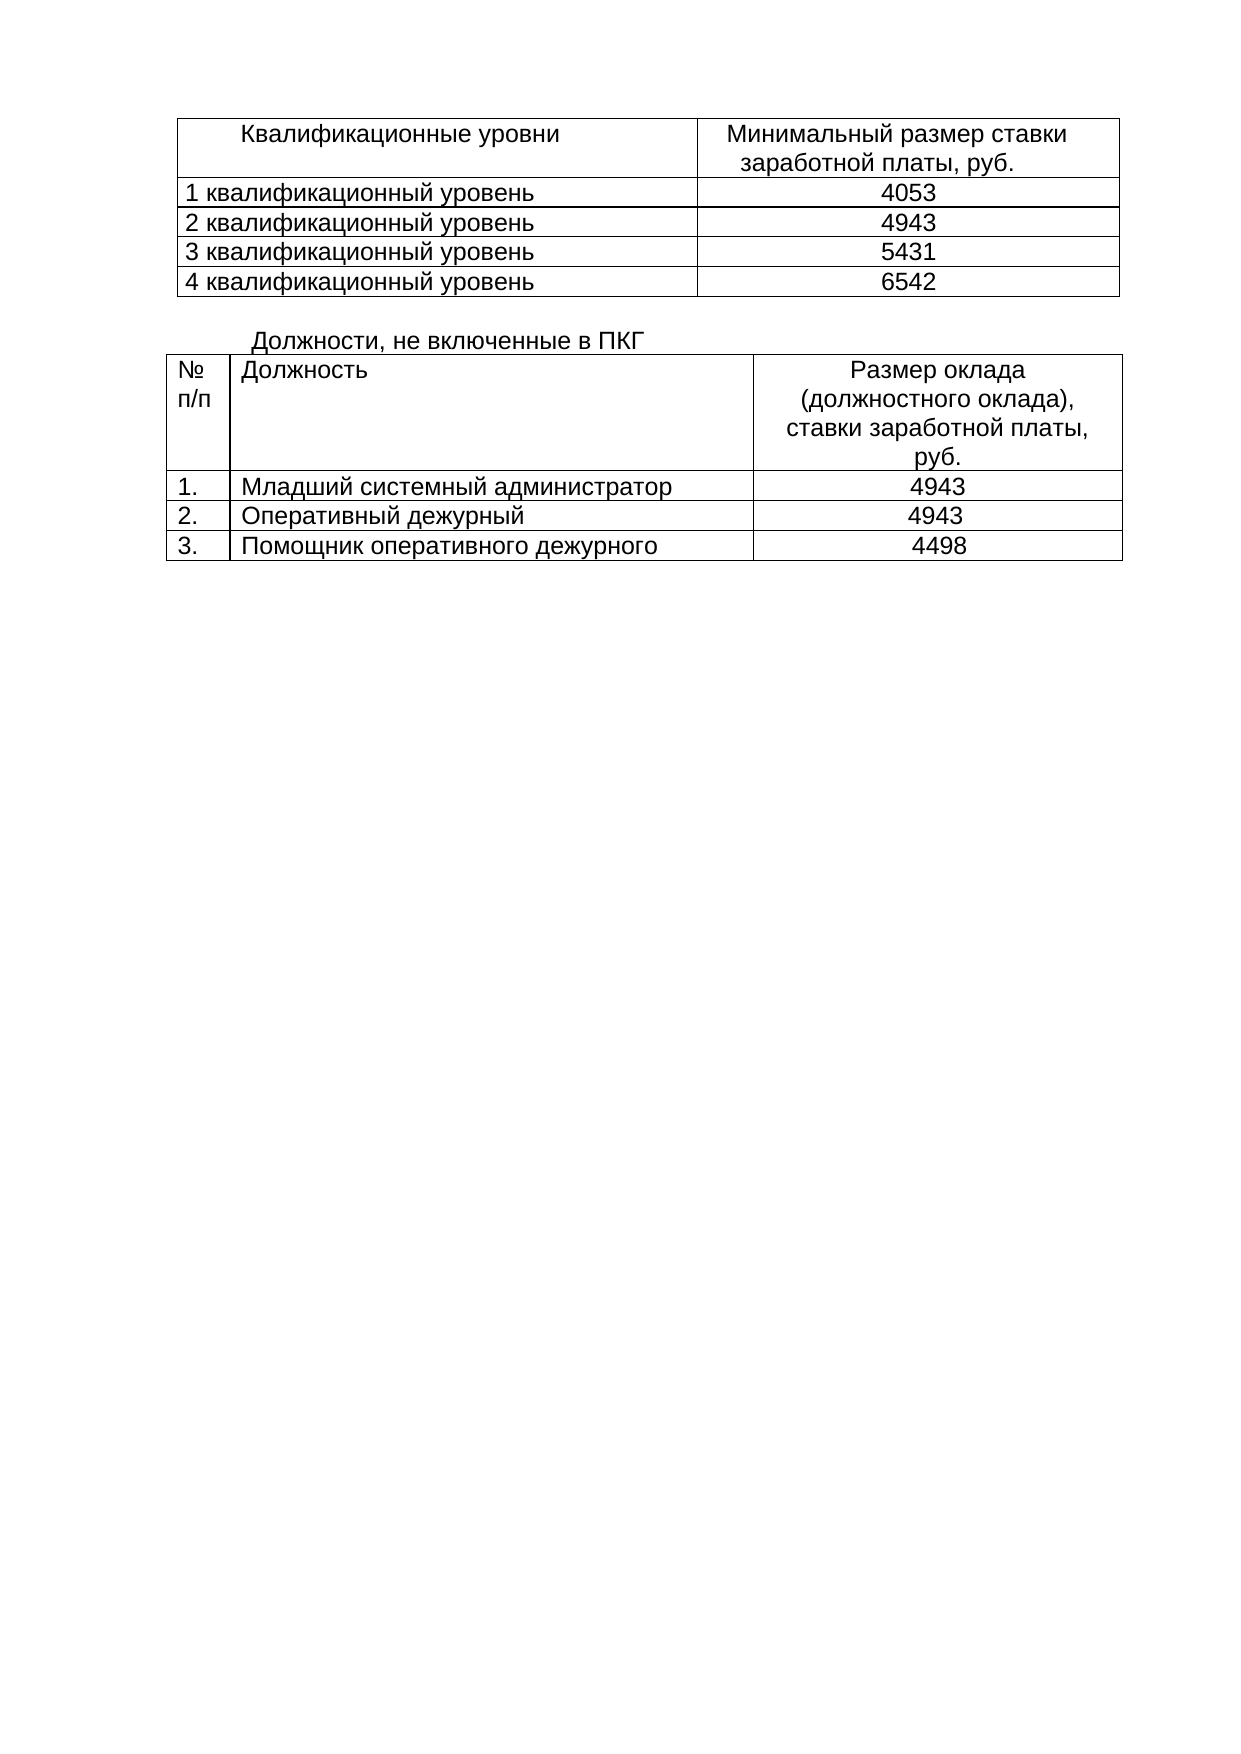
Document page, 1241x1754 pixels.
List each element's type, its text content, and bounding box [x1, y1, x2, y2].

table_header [698, 119, 1119, 177]
table_header Размер оклада (должностного оклада), ставки заработной платы, руб. [754, 355, 1122, 470]
table_header № п/п [167, 355, 229, 470]
table_cell Младший системный администратор [231, 471, 753, 500]
table_cell 4 квалификационный уровень [178, 267, 697, 296]
table_cell 3. [167, 531, 229, 560]
table_cell Оперативный дежурный [231, 501, 753, 530]
table_cell Помощник оперативного дежурного [231, 531, 753, 560]
table_cell 5431 [698, 237, 1119, 266]
table_cell 1. [167, 471, 229, 500]
table_header Должность [231, 355, 753, 470]
table_cell 2. [167, 501, 229, 530]
table_cell 4943 [754, 501, 1122, 530]
table_cell 4943 [754, 471, 1122, 500]
table_cell 4943 [698, 208, 1119, 236]
table_cell 6542 [698, 267, 1119, 296]
table_cell 1 квалификационный уровень [178, 178, 697, 206]
table_cell 4498 [754, 531, 1122, 560]
table_cell 3 квалификационный уровень [178, 237, 697, 266]
text Должности, не включенные в ПКГ [177, 326, 1152, 354]
table_header Квалификационные уровни [178, 119, 697, 177]
table_cell 4053 [698, 178, 1119, 206]
table_cell 2 квалификационный уровень [178, 208, 697, 236]
